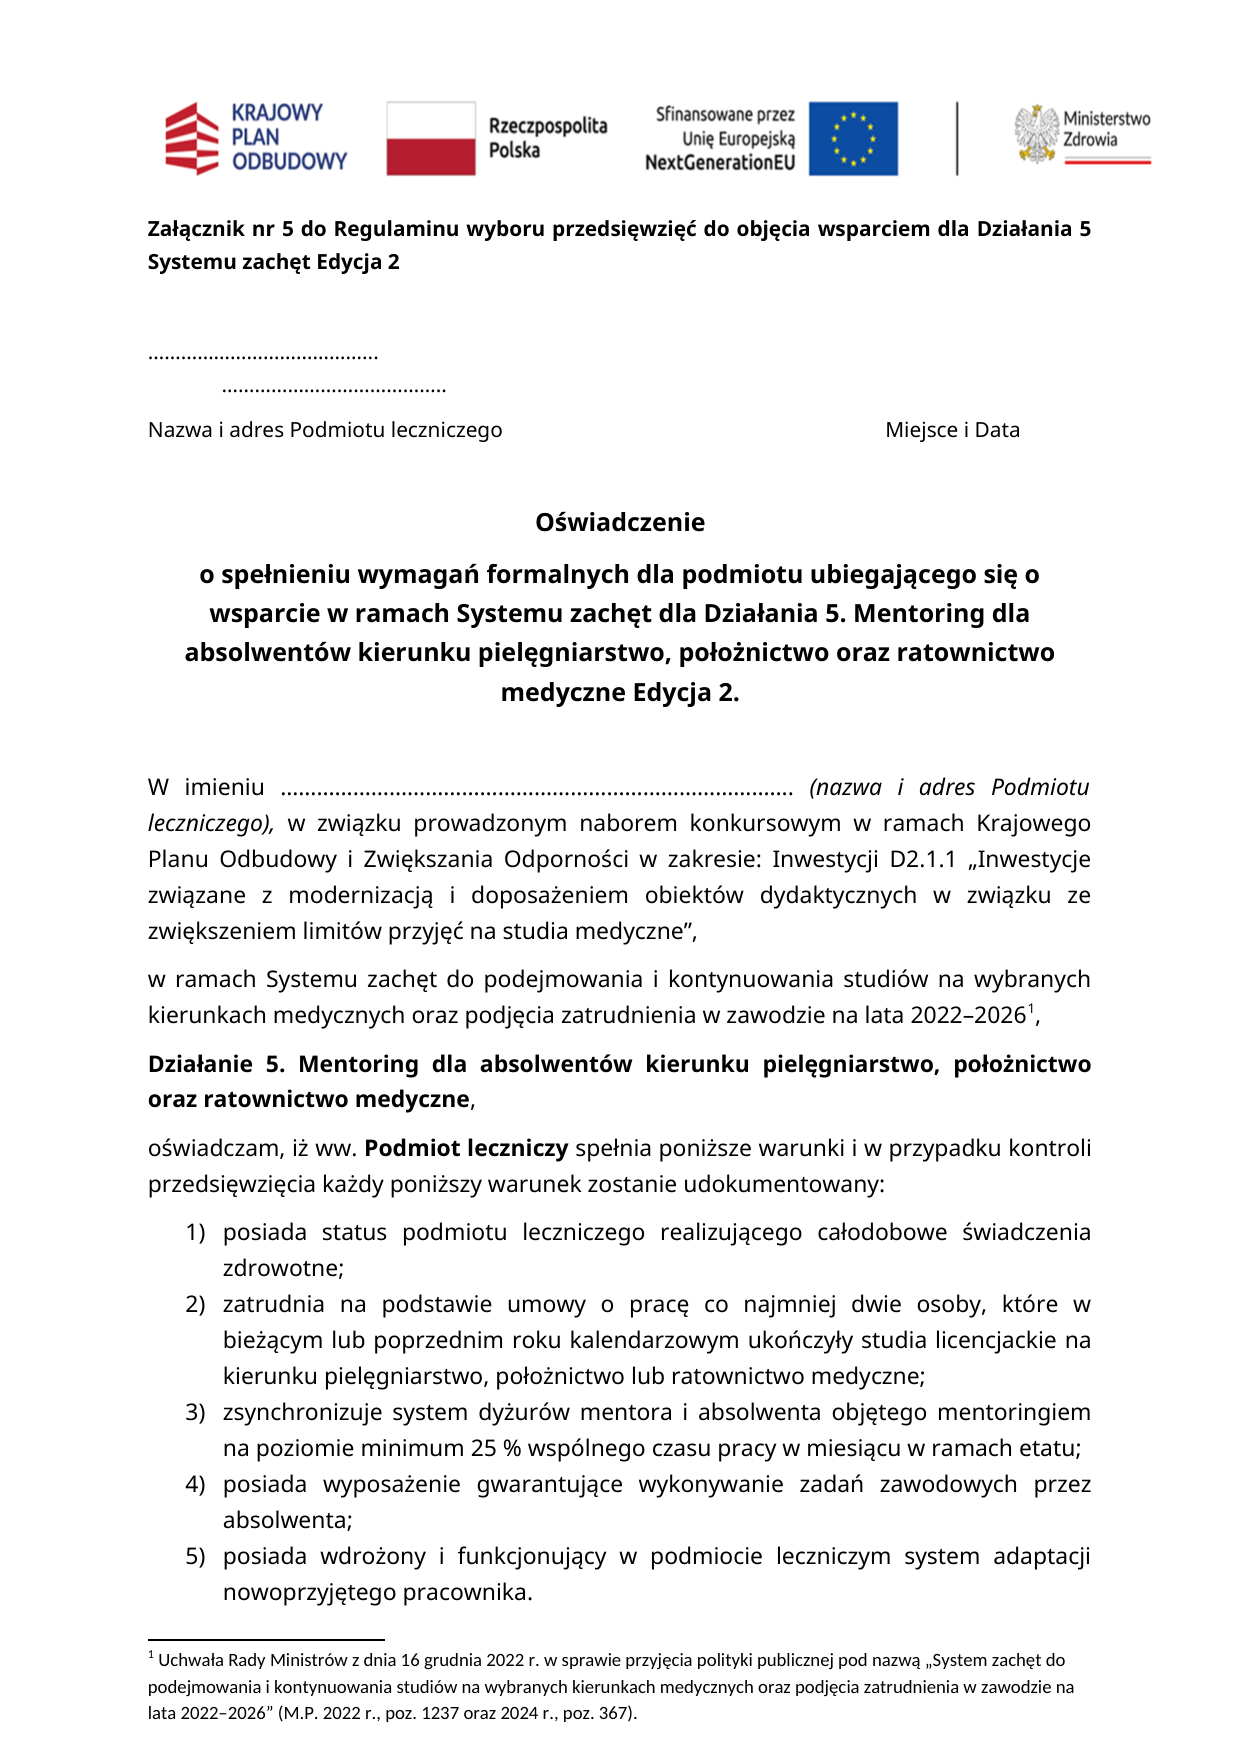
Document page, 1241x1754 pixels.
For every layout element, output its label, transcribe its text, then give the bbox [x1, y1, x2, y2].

text …………………………………... ………………………………….. [148, 337, 1092, 398]
list posiada status podmiotu leczniczego realizującego całodobowe świadczenia zdrowotne; [185, 1216, 1092, 1283]
list posiada wyposażenie gwarantujące wykonywanie zadań zawodowych przez absolwenta; [185, 1468, 1092, 1535]
text Oświadczenie [148, 505, 1092, 539]
text Działanie 5. Mentoring dla absolwentów kierunku pielęgniarstwo, położnictwo oraz ratownictwo medyczne, [148, 1047, 1092, 1115]
text w ramach Systemu zachęt do podejmowania i kontynuowania studiów na wybranych kierunkach medycznych oraz podjęcia zatrudnienia w zawodzie na lata 2022–2026, [148, 963, 1092, 1030]
text W imieniu …………………………………………………………………………. (nazwa i adres Podmiotu leczniczego), w związku prowadzonym naborem konkursowym w ramach Krajowego Planu Odbudowy i Zwiększania Odporności w zakresie: Inwestycji D2.1.1 „Inwestycje związane z modernizacją i doposażeniem obiektów dydaktycznych w związku ze zwiększeniem limitów przyjęć na studia medyczne”, [148, 771, 1092, 946]
text Załącznik nr 5 do Regulaminu wyboru przedsięwzięć do objęcia wsparciem dla Działania 5 Systemu zachęt Edycja 2 [148, 214, 1092, 275]
list posiada wdrożony i funkcjonujący w podmiocie leczniczym system adaptacji nowoprzyjętego pracownika. [185, 1540, 1092, 1607]
text o spełnieniu wymagań formalnych dla podmiotu ubiegającego się o wsparcie w ramach Systemu zachęt dla Działania 5. Mentoring dla absolwentów kierunku pielęgniarstwo, położnictwo oraz ratownictwo medyczne Edycja 2. [148, 557, 1092, 708]
list zsynchronizuje system dyżurów mentora i absolwenta objętego mentoringiem na poziomie minimum 25 % wspólnego czasu pracy w miesiącu w ramach etatu; [185, 1396, 1092, 1463]
text oświadczam, iż ww. Podmiot leczniczy spełnia poniższe warunki i w przypadku kontroli przedsięwzięcia każdy poniższy warunek zostanie udokumentowany: [148, 1132, 1092, 1199]
text Nazwa i adres Podmiotu leczniczego Miejsce i Data [148, 415, 1092, 443]
list zatrudnia na podstawie umowy o pracę co najmniej dwie osoby, które w bieżącym lub poprzednim roku kalendarzowym ukończyły studia licencjackie na kierunku pielęgniarstwo, położnictwo lub ratownictwo medyczne; [185, 1288, 1092, 1391]
picture [147, 71, 1172, 198]
